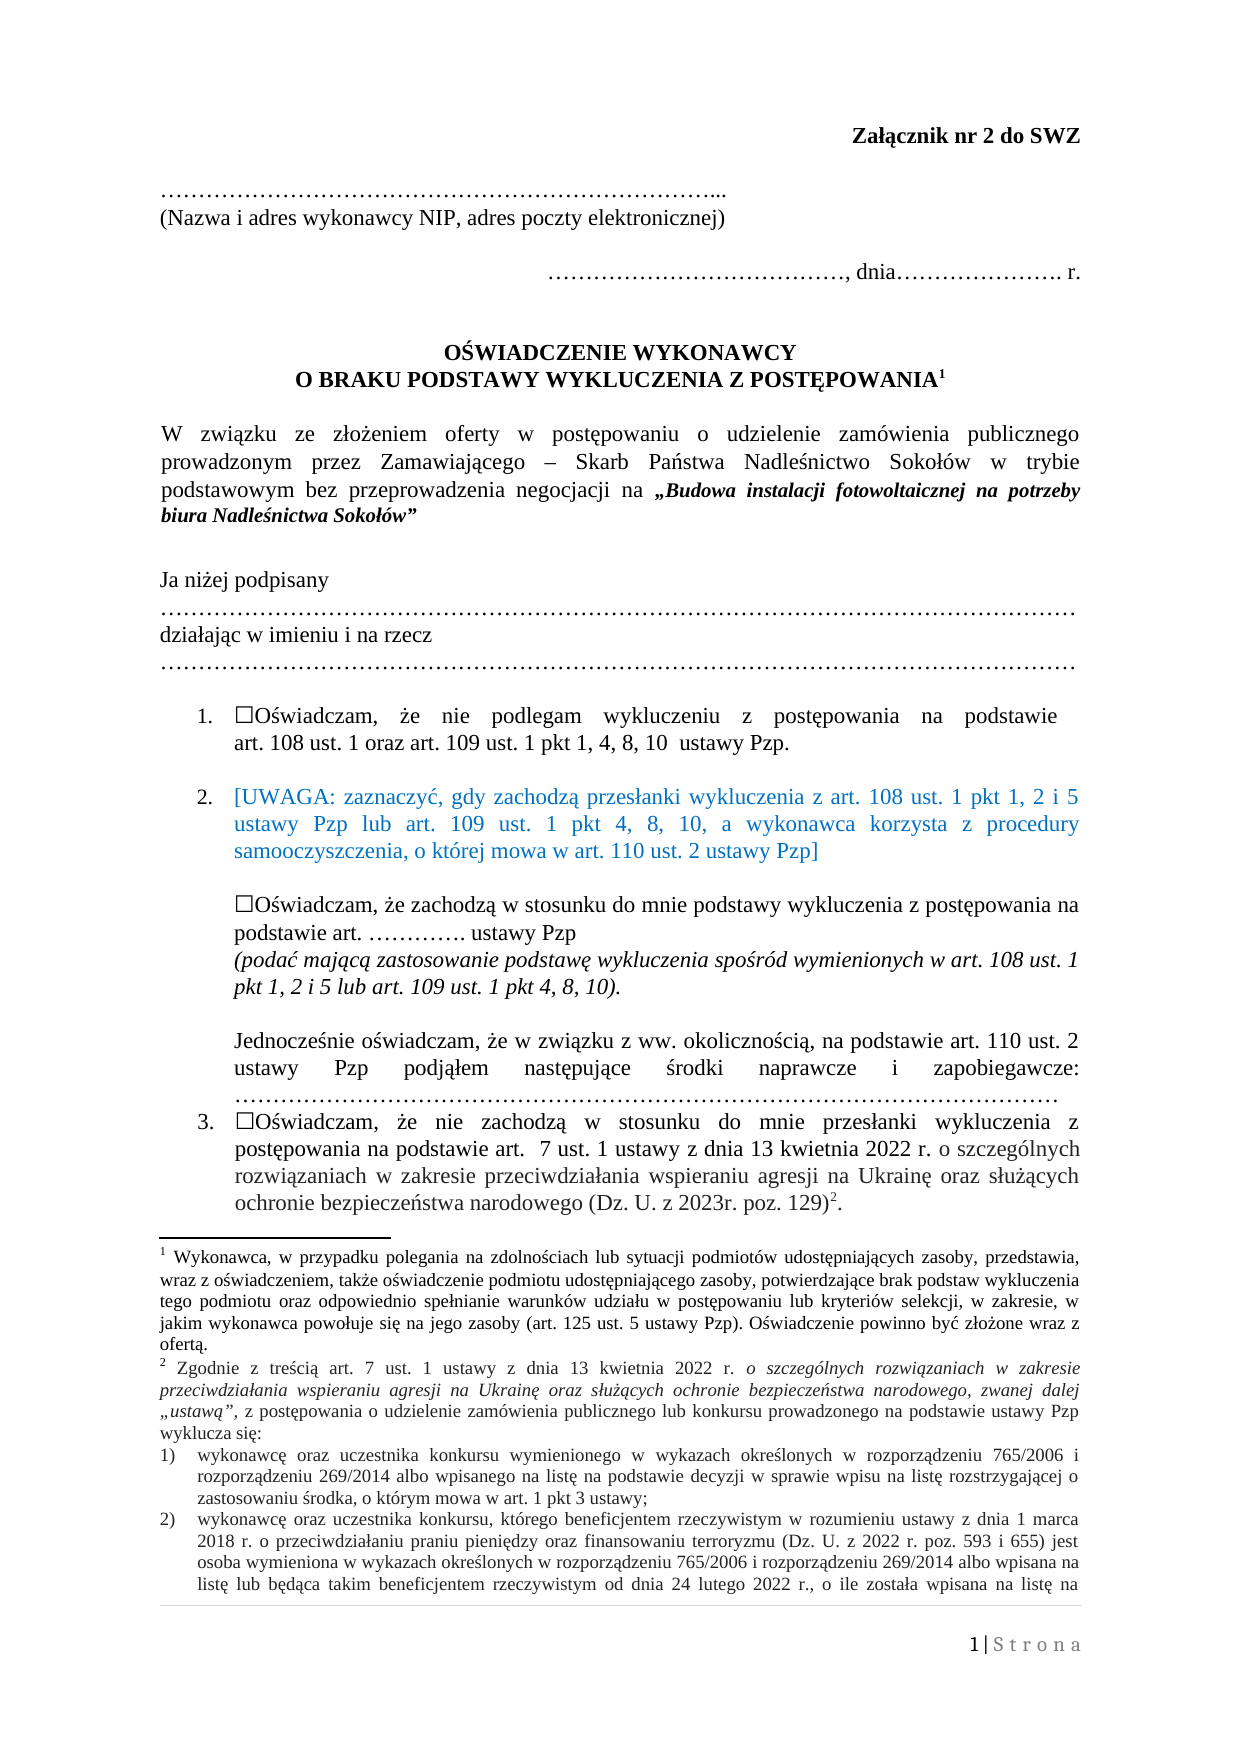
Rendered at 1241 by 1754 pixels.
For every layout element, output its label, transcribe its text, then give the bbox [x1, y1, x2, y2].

text ………………………………………………………………... [159, 176, 1081, 203]
text ………………………………………………………………………………………………………… [159, 593, 1081, 620]
text działając w imieniu i na rzecz [159, 620, 1081, 647]
text W związku ze złożeniem oferty w postępowaniu o udzielenie zamówienia publicznego prowadzonym przez Zamawiającego – Skarb Państwa Nadleśnictwo Sokołów w trybie podstawowym bez przeprowadzenia negocjacji na „Budowa instalacji fotowoltaicznej na potrzeby biura Nadleśnictwa Sokołów” [161, 420, 1081, 527]
text (podać mającą zastosowanie podstawę wykluczenia spośród wymienionych w art. 108 ust. 1 pkt 1, 2 i 5 lub art. 109 ust. 1 pkt 4, 8, 10). [234, 945, 1081, 999]
list [UWAGA: zaznaczyć, gdy zachodzą przesłanki wykluczenia z art. 108 ust. 1 pkt 1, 2 i 5 ustawy Pzp lub art. 109 ust. 1 pkt 4, 8, 10, a wykonawca korzysta z procedury samooczyszczenia, o której mowa w art. 110 ust. 2 ustawy Pzp] [197, 783, 1081, 864]
text (Nazwa i adres wykonawcy NIP, adres poczty elektronicznej) [159, 203, 1081, 230]
text Ja niżej podpisany [159, 566, 1081, 593]
list Oświadczam, że nie podlegam wykluczeniu z postępowania na podstawie art. 108 ust. 1 oraz art. 109 ust. 1 pkt 1, 4, 8, 10 ustawy Pzp. [197, 702, 1081, 756]
text ………………………………………………………………………………………………………… [159, 647, 1081, 674]
text Jednocześnie oświadczam, że w związku z ww. okolicznością, na podstawie art. 110 ust. 2 ustawy Pzp podjąłem następujące środki naprawcze i zapobiegawcze: ……………………………………………………………………………………………… [234, 1027, 1081, 1108]
text Załącznik nr 2 do SWZ [159, 122, 1081, 149]
text …………………………………, dnia…………………. r. [159, 257, 1081, 284]
text Oświadczam, że zachodzą w stosunku do mnie podstawy wykluczenia z postępowania na podstawie art. …………. ustawy Pzp [234, 891, 1081, 945]
list Oświadczam, że nie zachodzą w stosunku do mnie przesłanki wykluczenia z postępowania na podstawie art. 7 ust. 1 ustawy z dnia 13 kwietnia 2022 r. o szczególnych rozwiązaniach w zakresie przeciwdziałania wspieraniu agresji na Ukrainę oraz służących ochronie bezpieczeństwa narodowego (Dz. U. z 2023r. poz. 129). [197, 1108, 1081, 1216]
text OŚWIADCZENIE WYKONAWCY O BRAKU PODSTAWY WYKLUCZENIA Z POSTĘPOWANIA [159, 339, 1081, 393]
